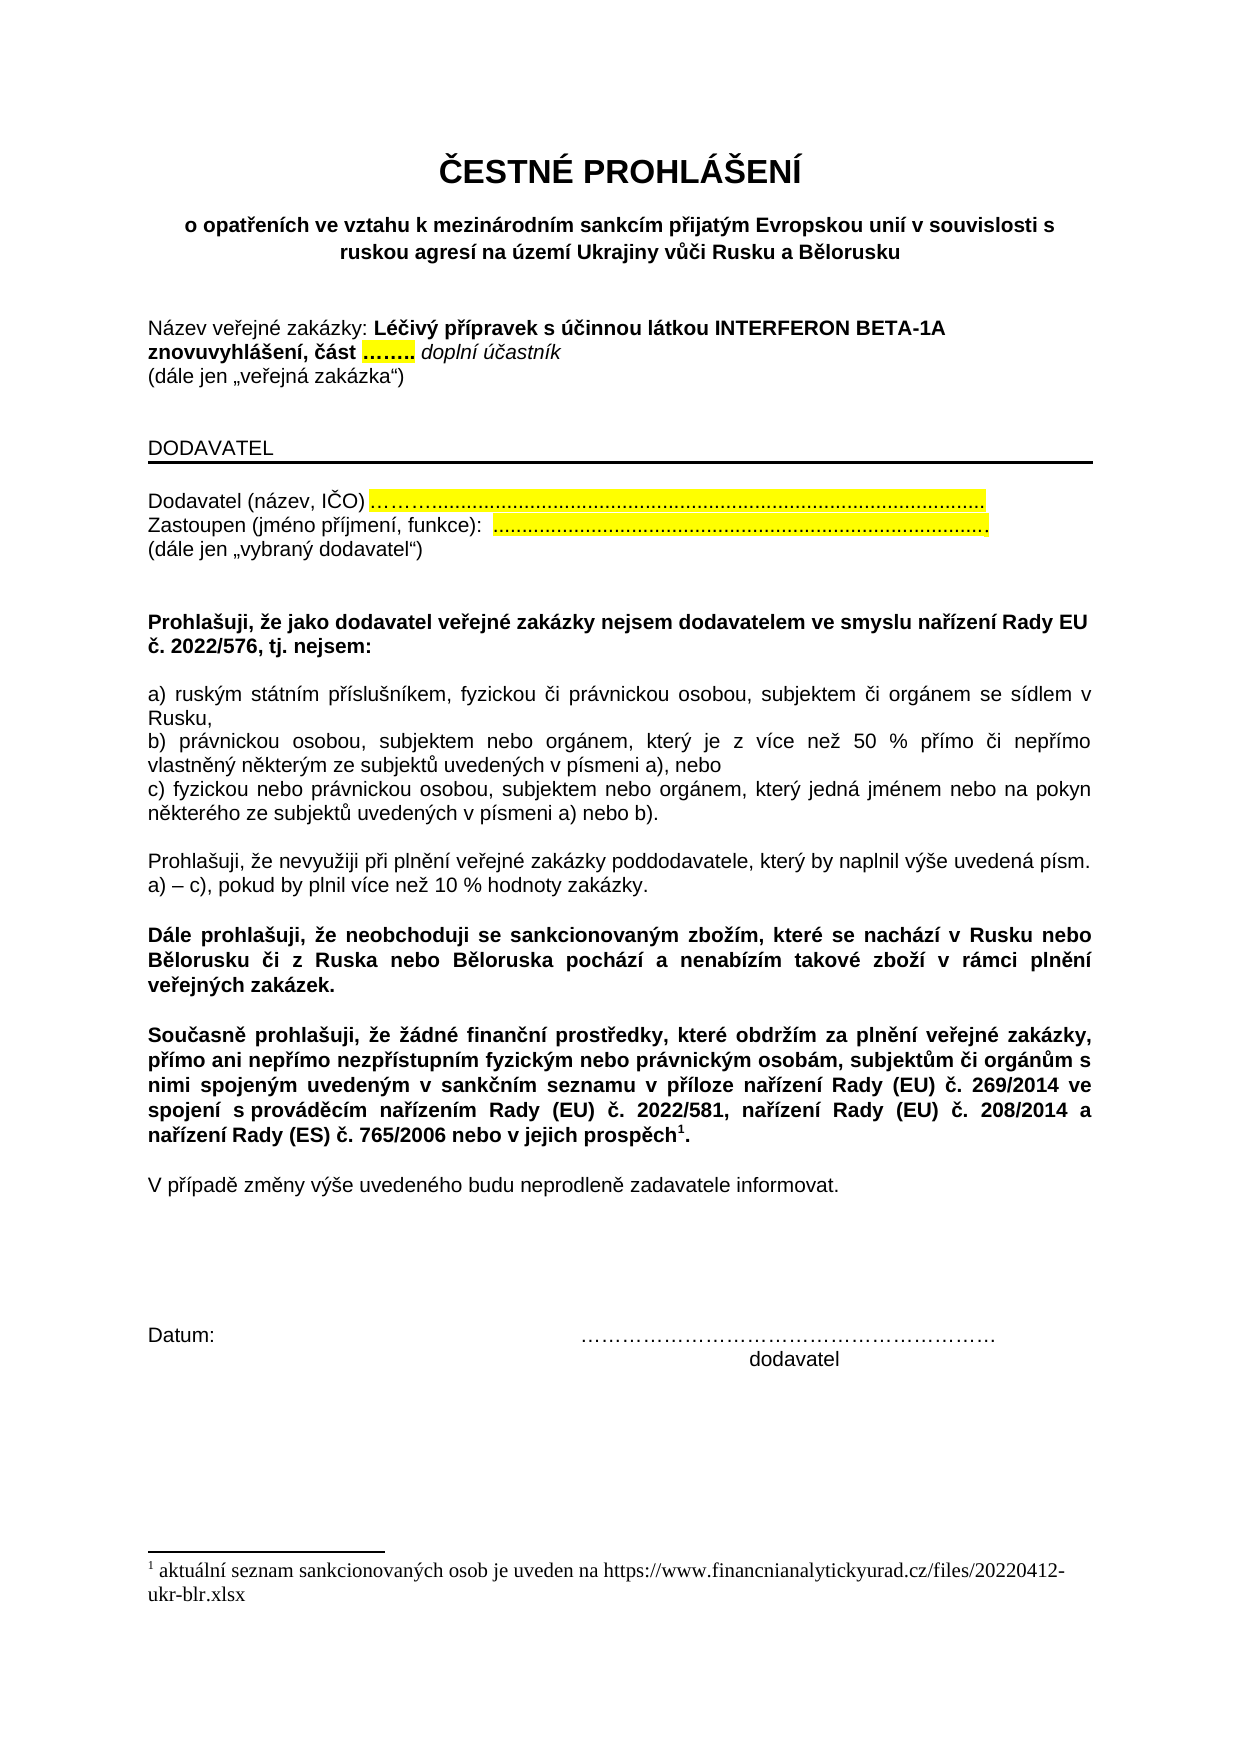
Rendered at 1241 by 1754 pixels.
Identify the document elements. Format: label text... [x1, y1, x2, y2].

text c) fyzickou nebo právnickou osobou, subjektem nebo orgánem, který jedná jménem nebo na pokyn některého ze subjektů uvedených v písmeni a) nebo b). [148, 777, 1093, 825]
text Název veřejné zakázky: Léčivý přípravek s účinnou látkou INTERFERON BETA-1A znovuvyhlášení, část …….. doplní účastník [148, 316, 1093, 363]
text Zastoupen (jméno příjmení, funkce): ...................................................................................... [148, 512, 1093, 537]
text DODAVATEL [148, 435, 1093, 461]
text Prohlašuji, že nevyužiji při plnění veřejné zakázky poddodavatele, který by naplnil výše uvedená písm. a) – c), pokud by plnil více než 10 % hodnoty zakázky. [148, 849, 1093, 897]
subtitle Datum: …………………………………………………… [148, 1322, 1093, 1347]
text Dodavatel (název, IČO) ………................................................................................................ [148, 488, 1093, 512]
subtitle Dále prohlašuji, že neobchoduji se sankcionovaným zbožím, které se nachází v Rusku nebo Bělorusku či z Ruska nebo Běloruska pochází a nenabízím takové zboží v rámci plnění veřejných zakázek. [148, 922, 1093, 997]
subtitle V případě změny výše uvedeného budu neprodleně zadavatele informovat. [148, 1172, 1093, 1197]
text (dále jen „vybraný dodavatel“) [148, 537, 1093, 561]
text o opatřeních ve vztahu k mezinárodním sankcím přijatým Evropskou unií v souvislosti s ruskou agresí na území Ukrajiny vůči Rusku a Bělorusku [148, 213, 1093, 264]
text Prohlašuji, že jako dodavatel veřejné zakázky nejsem dodavatelem ve smyslu nařízení Rady EU č. 2022/576, tj. nejsem: [148, 609, 1093, 657]
text a) ruským státním příslušníkem, fyzickou či právnickou osobou, subjektem či orgánem se sídlem v Rusku, [148, 681, 1093, 729]
subtitle Současně prohlašuji, že žádné finanční prostředky, které obdržím za plnění veřejné zakázky, přímo ani nepřímo nezpřístupním fyzickým nebo právnickým osobám, subjektům či orgánům s nimi spojeným uvedeným v sankčním seznamu v příloze nařízení Rady (EU) č. 269/2014 ve spojení s prováděcím nařízením Rady (EU) č. 2022/581, nařízení Rady (EU) č. 208/2014 a nařízení Rady (ES) č. 765/2006 nebo v jejich prospěch. [148, 1022, 1093, 1147]
text b) právnickou osobou, subjektem nebo orgánem, který je z více než 50 % přímo či nepřímo vlastněný některým ze subjektů uvedených v písmeni a), nebo [148, 729, 1093, 777]
list dodavatel [664, 1347, 1196, 1371]
text (dále jen „veřejná zakázka“) [148, 363, 1093, 387]
subtitle ČESTNÉ PROHLÁŠENÍ [148, 164, 1093, 189]
